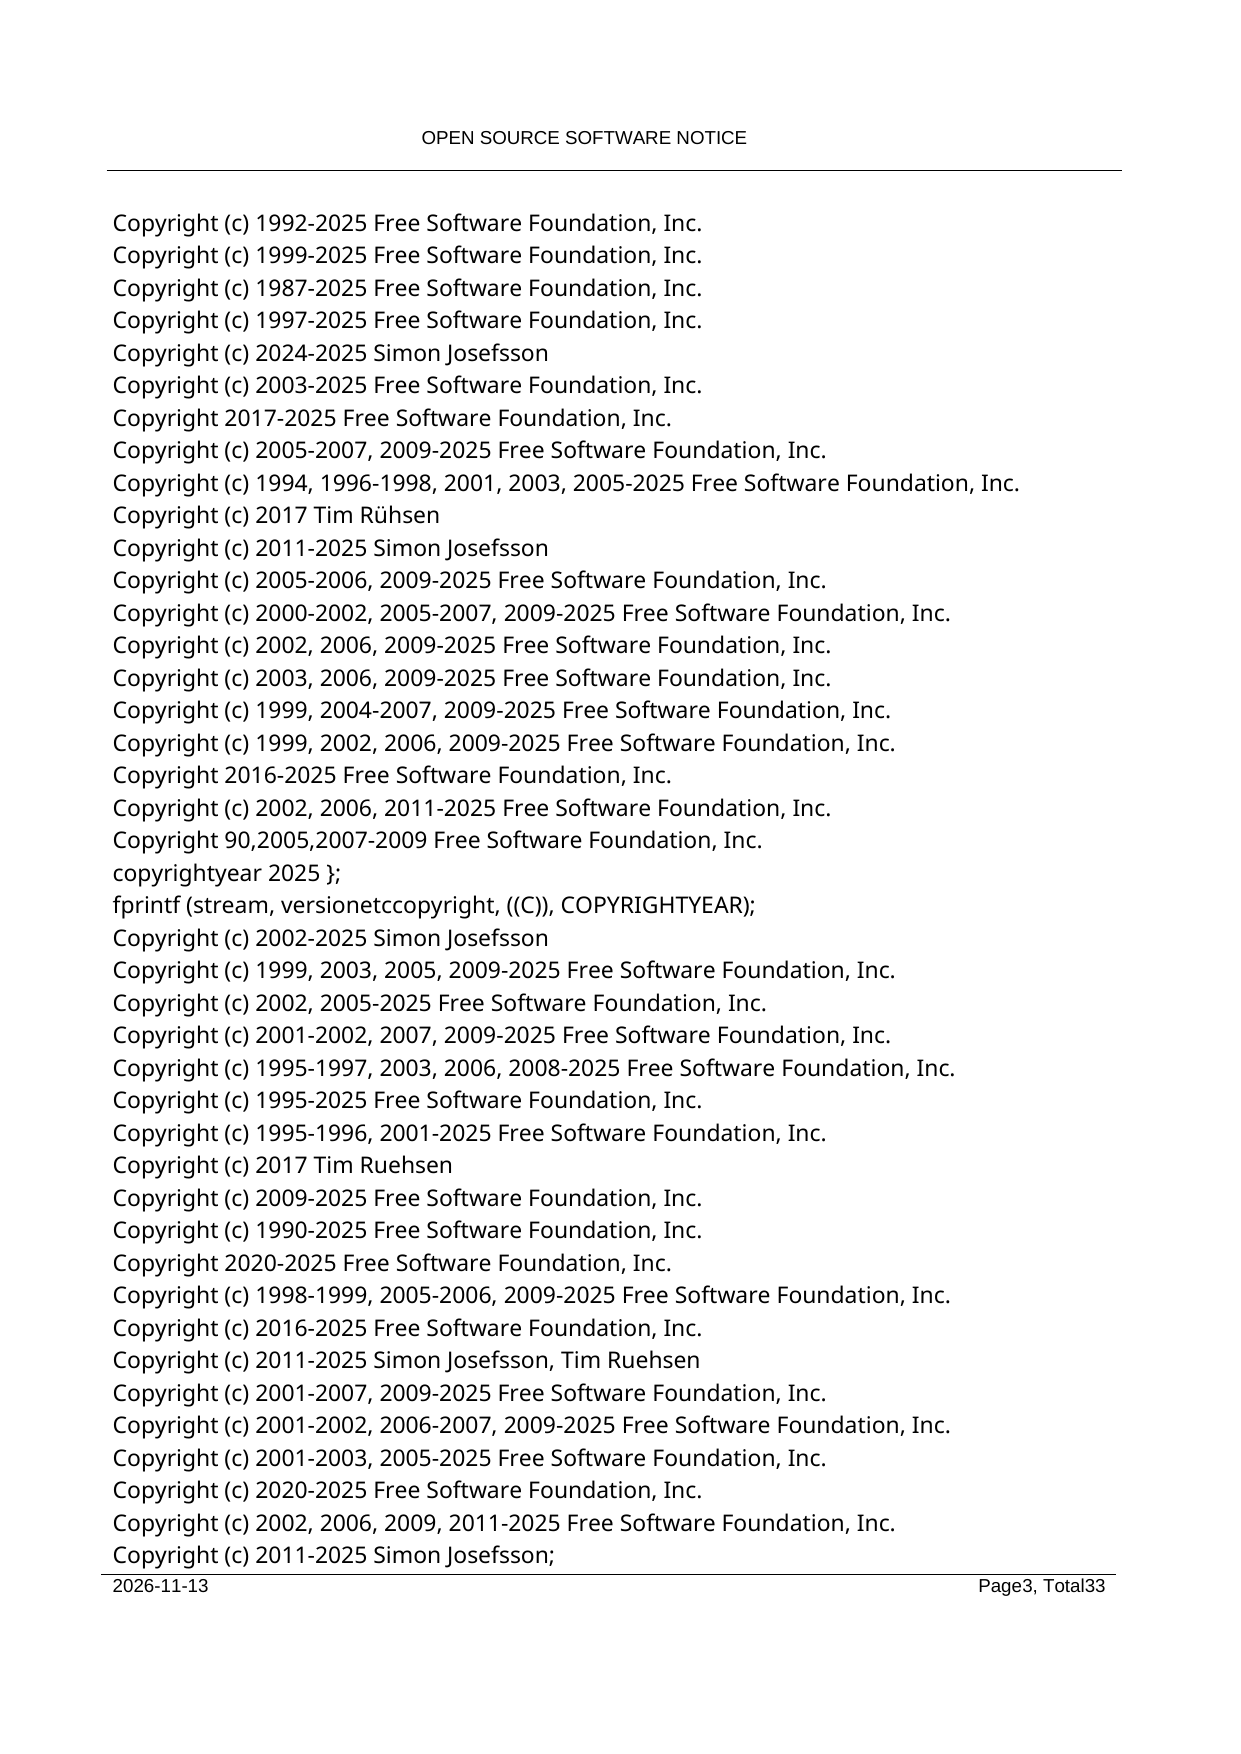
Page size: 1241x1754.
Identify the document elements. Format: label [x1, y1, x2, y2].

text [112, 206, 1128, 1571]
